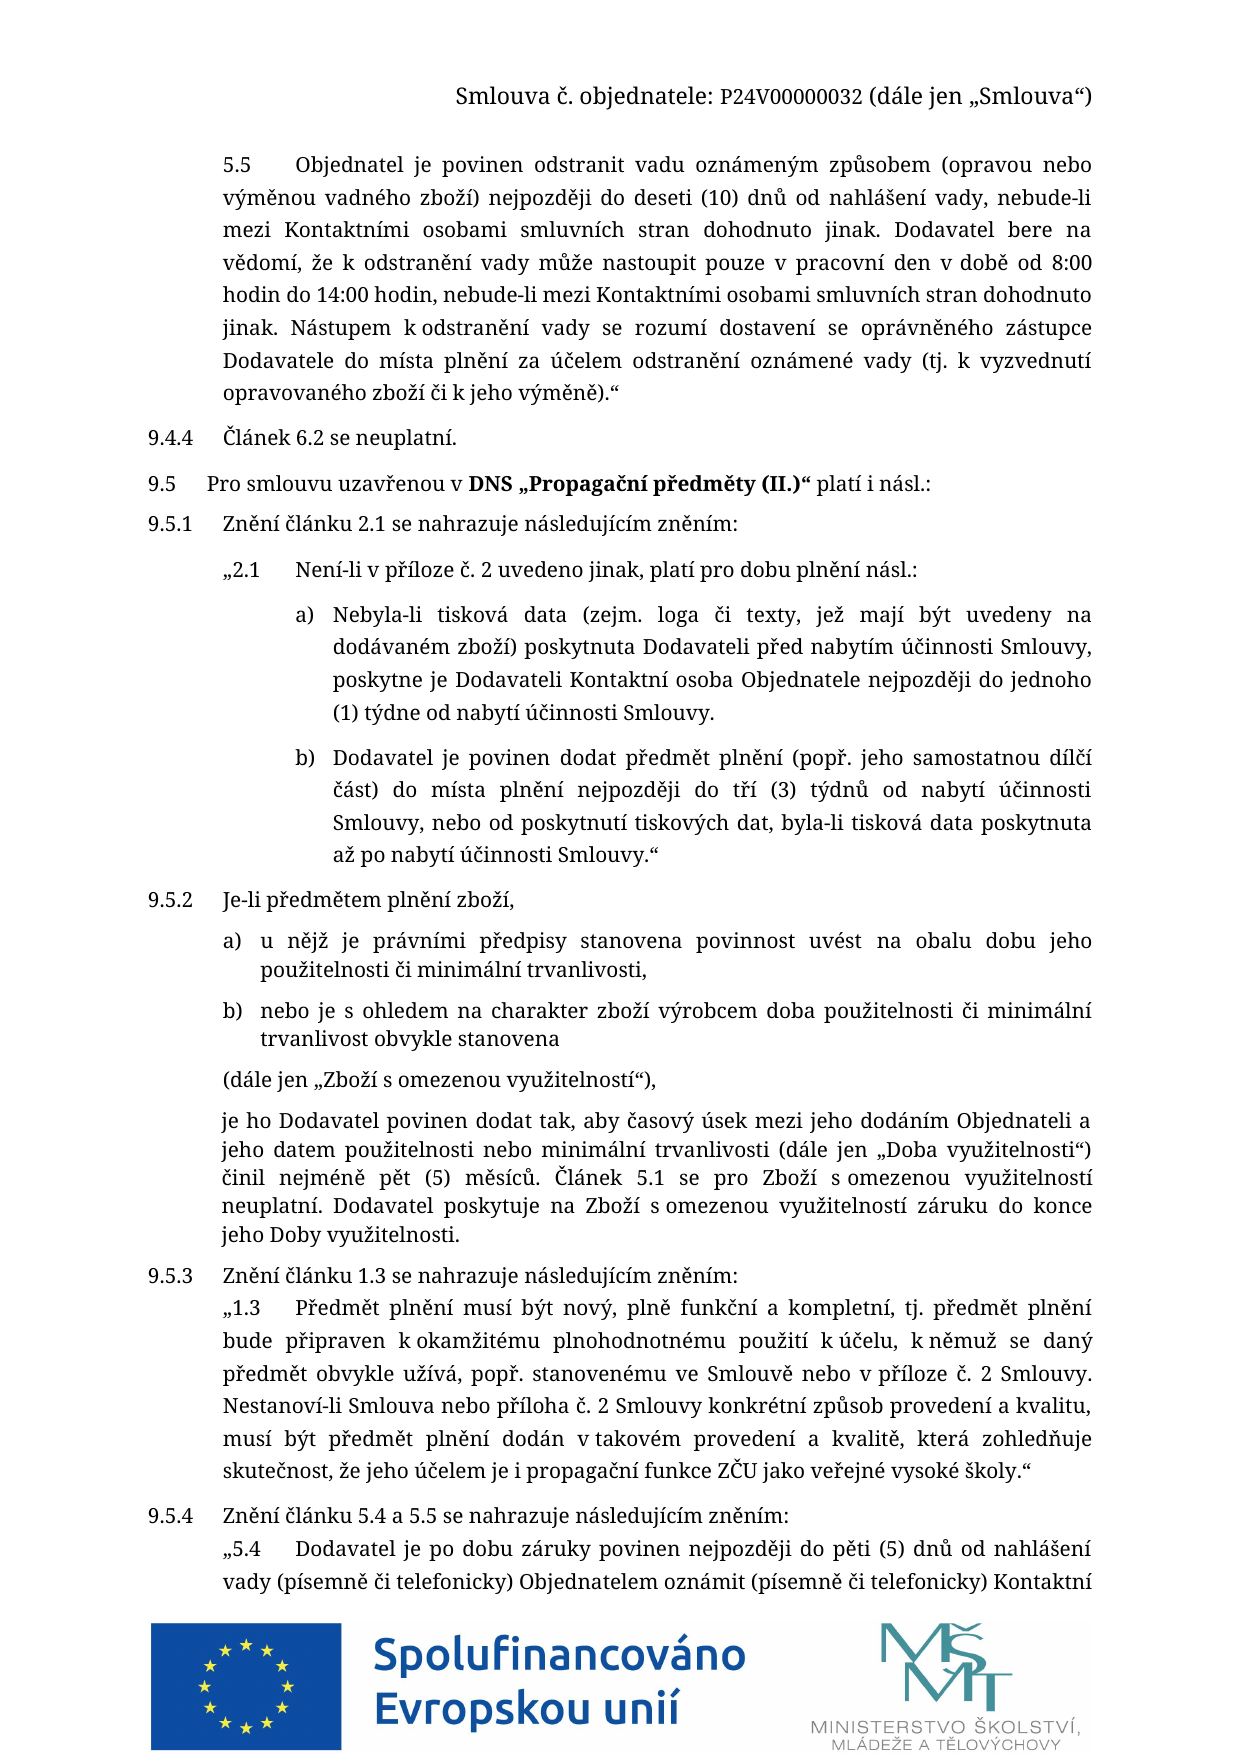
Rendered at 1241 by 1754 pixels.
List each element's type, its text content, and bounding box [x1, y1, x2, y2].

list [223, 1534, 1093, 1595]
list Znění článku 5.4 a 5.5 se nahrazuje následujícím zněním: [148, 1502, 1093, 1530]
list Znění článku 2.1 se nahrazuje následujícím zněním: [148, 509, 1093, 538]
list Dodavatel je povinen dodat předmět plnění (popř. jeho samostatnou dílčí část) do místa plnění nejpozději do tří (3) týdnů od nabytí účinnosti Smlouvy, nebo od poskytnutí tiskových dat, byla-li tisková data poskytnuta až po nabytí účinnosti Smlouvy.“ [295, 743, 1093, 869]
text (dále jen „Zboží s omezenou využitelností“), [223, 1065, 1093, 1094]
list Nebyla-li tisková data (zejm. loga či texty, jež mají být uvedeny na dodávaném zboží) poskytnuta Dodavateli před nabytím účinnosti Smlouvy, poskytne je Dodavateli Kontaktní osoba Objednatele nejpozději do jednoho (1) týdne od nabytí účinnosti Smlouvy. [295, 600, 1093, 726]
text je ho Dodavatel povinen dodat tak, aby časový úsek mezi jeho dodáním Objednateli a jeho datem použitelnosti nebo minimální trvanlivosti (dále jen „Doba využitelnosti“) činil nejméně pět (5) měsíců. Článek 5.1 se pro Zboží s omezenou využitelností neuplatní. Dodavatel poskytuje na Zboží s omezenou využitelností záruku do konce jeho Doby využitelnosti. [221, 1106, 1093, 1248]
list Článek 6.2 se neuplatní. [148, 423, 1093, 452]
list 5.5 Objednatel je povinen odstranit vadu oznámeným způsobem (opravou nebo výměnou vadného zboží) nejpozději do deseti (10) dnů od nahlášení vady, nebude-li mezi Kontaktními osobami smluvních stran dohodnuto jinak. Dodavatel bere na vědomí, že k odstranění vady může nastoupit pouze v pracovní den v době od 8:00 hodin do 14:00 hodin, nebude-li mezi Kontaktními osobami smluvních stran dohodnuto jinak. Nástupem k odstranění vady se rozumí dostavení se oprávněného zástupce Dodavatele do místa plnění za účelem odstranění oznámené vady (tj. k vyzvednutí opravovaného zboží či k jeho výměně).“ [223, 150, 1093, 407]
list nebo je s ohledem na charakter zboží výrobcem doba použitelnosti či minimální trvanlivost obvykle stanovena [223, 996, 1093, 1053]
list „2.1 Není-li v příloze č. 2 uvedeno jinak, platí pro dobu plnění násl.: [223, 555, 1093, 583]
list Je-li předmětem plnění zboží, [148, 886, 1093, 914]
list Znění článku 1.3 se nahrazuje následujícím zněním: [148, 1261, 1093, 1289]
list u nějž je právními předpisy stanovena povinnost uvést na obalu dobu jeho použitelnosti či minimální trvanlivosti, [223, 927, 1093, 983]
picture [147, 1619, 1093, 1754]
list Pro smlouvu uzavřenou v DNS „Propagační předměty (II.)“ platí i násl.: [148, 469, 1093, 497]
list „1.3 Předmět plnění musí být nový, plně funkční a kompletní, tj. předmět plnění bude připraven k okamžitému plnohodnotnému použití k účelu, k němuž se daný předmět obvykle užívá, popř. stanovenému ve Smlouvě nebo v příloze č. 2 Smlouvy. Nestanoví-li Smlouva nebo příloha č. 2 Smlouvy konkrétní způsob provedení a kvalitu, musí být předmět plnění dodán v takovém provedení a kvalitě, která zohledňuje skutečnost, že jeho účelem je i propagační funkce ZČU jako veřejné vysoké školy.“ [223, 1293, 1093, 1485]
